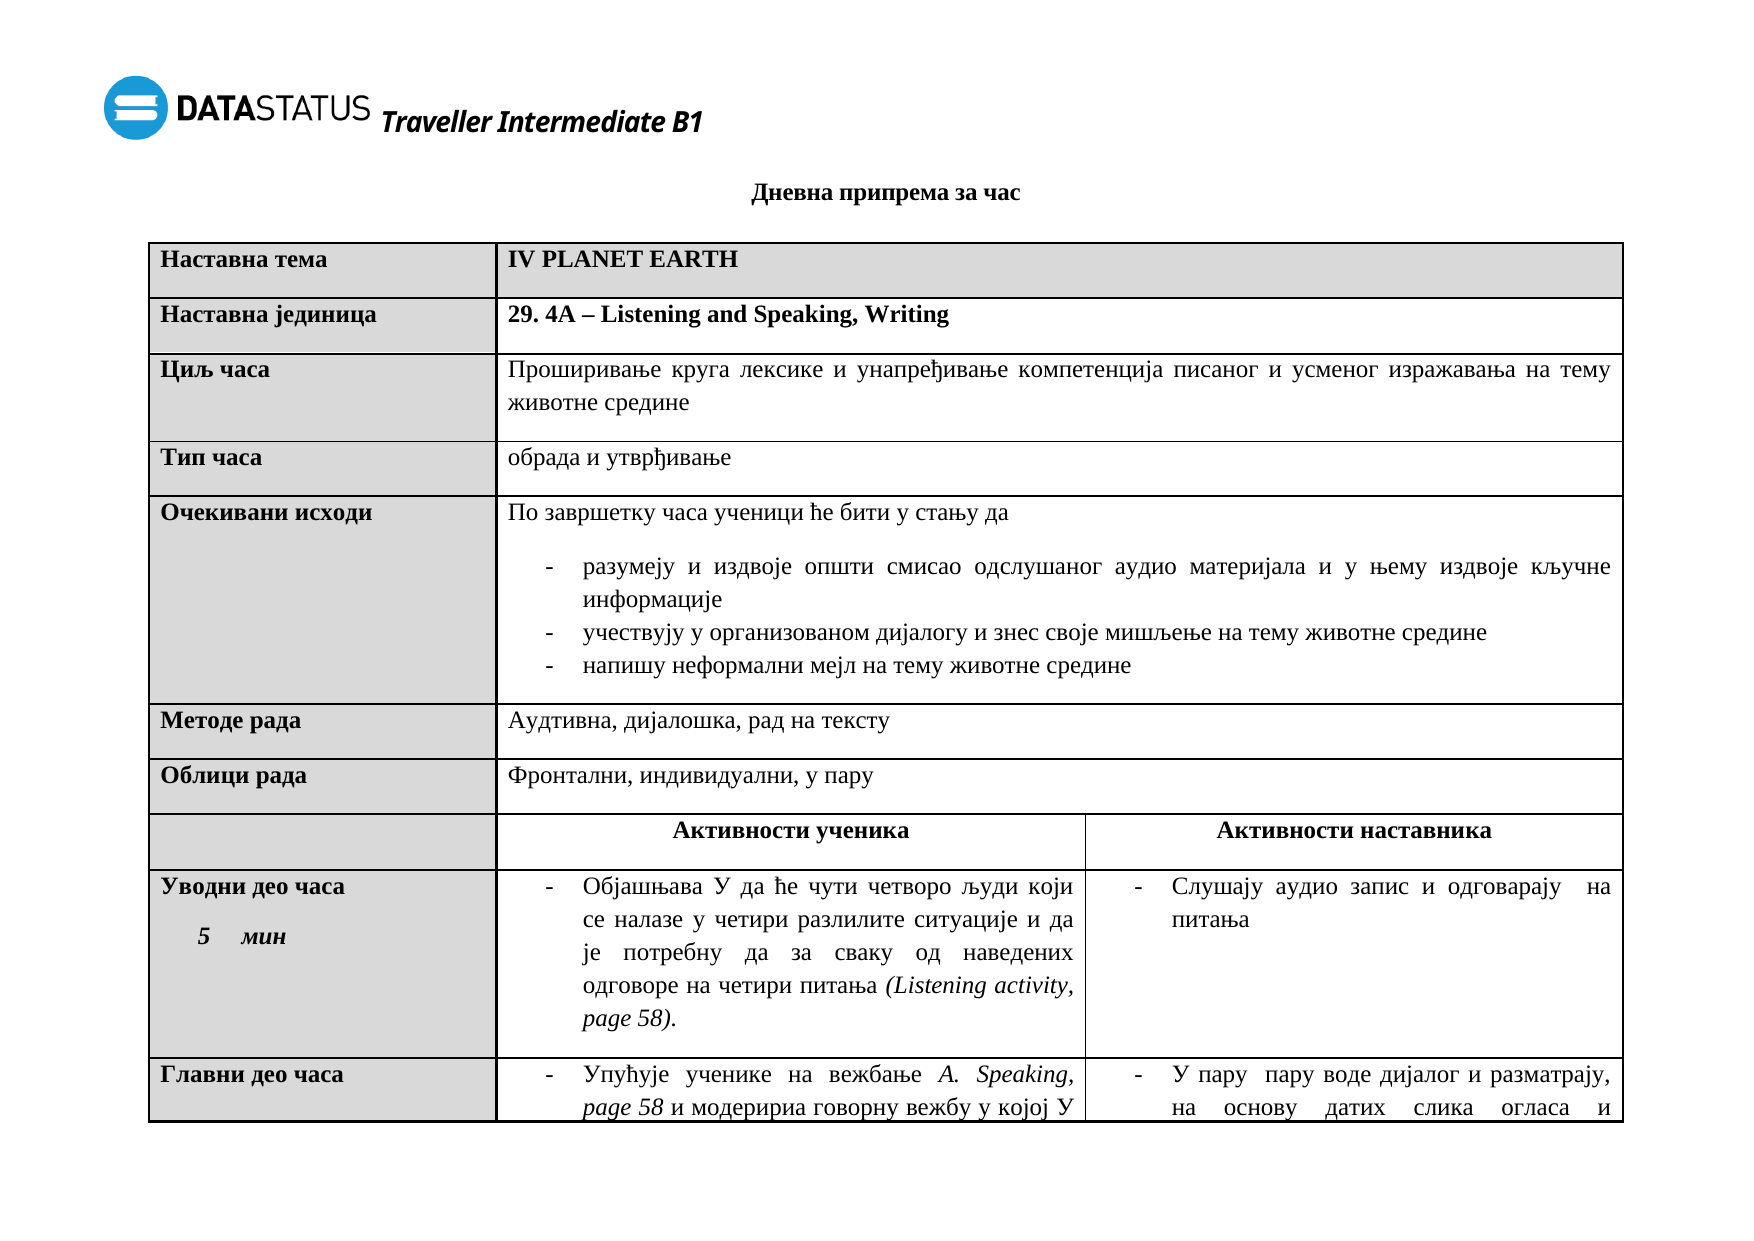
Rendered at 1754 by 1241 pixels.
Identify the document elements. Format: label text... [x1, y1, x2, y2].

table_cell [150, 815, 495, 869]
table_cell Објашњава У да ће чути четворо људи који се налазе у четири разлилите ситуације и да је потребну да за сваку од наведених одговоре на четири питања (Listening activity, page 58). [498, 871, 1085, 1057]
table_cell Наставна јединица [150, 299, 495, 352]
table_cell Проширивање круга лексике и унапређивање компетенција писаног и усменог изражавања на тему животне средине [498, 355, 1622, 441]
table_cell Уводни део часа мин [150, 871, 495, 1057]
table_cell Активности наставника [1086, 815, 1622, 869]
table_cell 29. 4A – Listening and Speaking, Writing [498, 299, 1622, 352]
table_cell Очекивани исходи [150, 497, 495, 703]
table_cell Облици рада [150, 760, 495, 813]
table_cell Слушају аудио запис и одговарају на питања [1086, 871, 1622, 1057]
table_cell Аудтивна, дијалошка, рад на тексту [498, 705, 1622, 758]
picture [102, 75, 370, 141]
table_header Наставна тема [150, 244, 495, 297]
table_cell Тип часа [150, 442, 495, 495]
table_cell обрада и утврђивање [498, 442, 1622, 495]
table_cell Циљ часа [150, 355, 495, 441]
table_header IV PLANET EARTH [498, 244, 1622, 297]
table_cell Главни део часа 30 мин [150, 1059, 495, 1120]
table_cell Фронтални, индивидуални, у пару [498, 760, 1622, 813]
table_cell Методе рада [150, 705, 495, 758]
table_cell Активности ученика [498, 815, 1085, 869]
table_cell По завршетку часа ученици ће бити у стању да разумеју и издвоје општи смисао одслушаног аудио материјала и у њему издвоје кључне информације учествују у организованом дијалогу и знес своје мишљење на тему животне средине напишу неформални мејл на тему животне средине [498, 497, 1622, 703]
